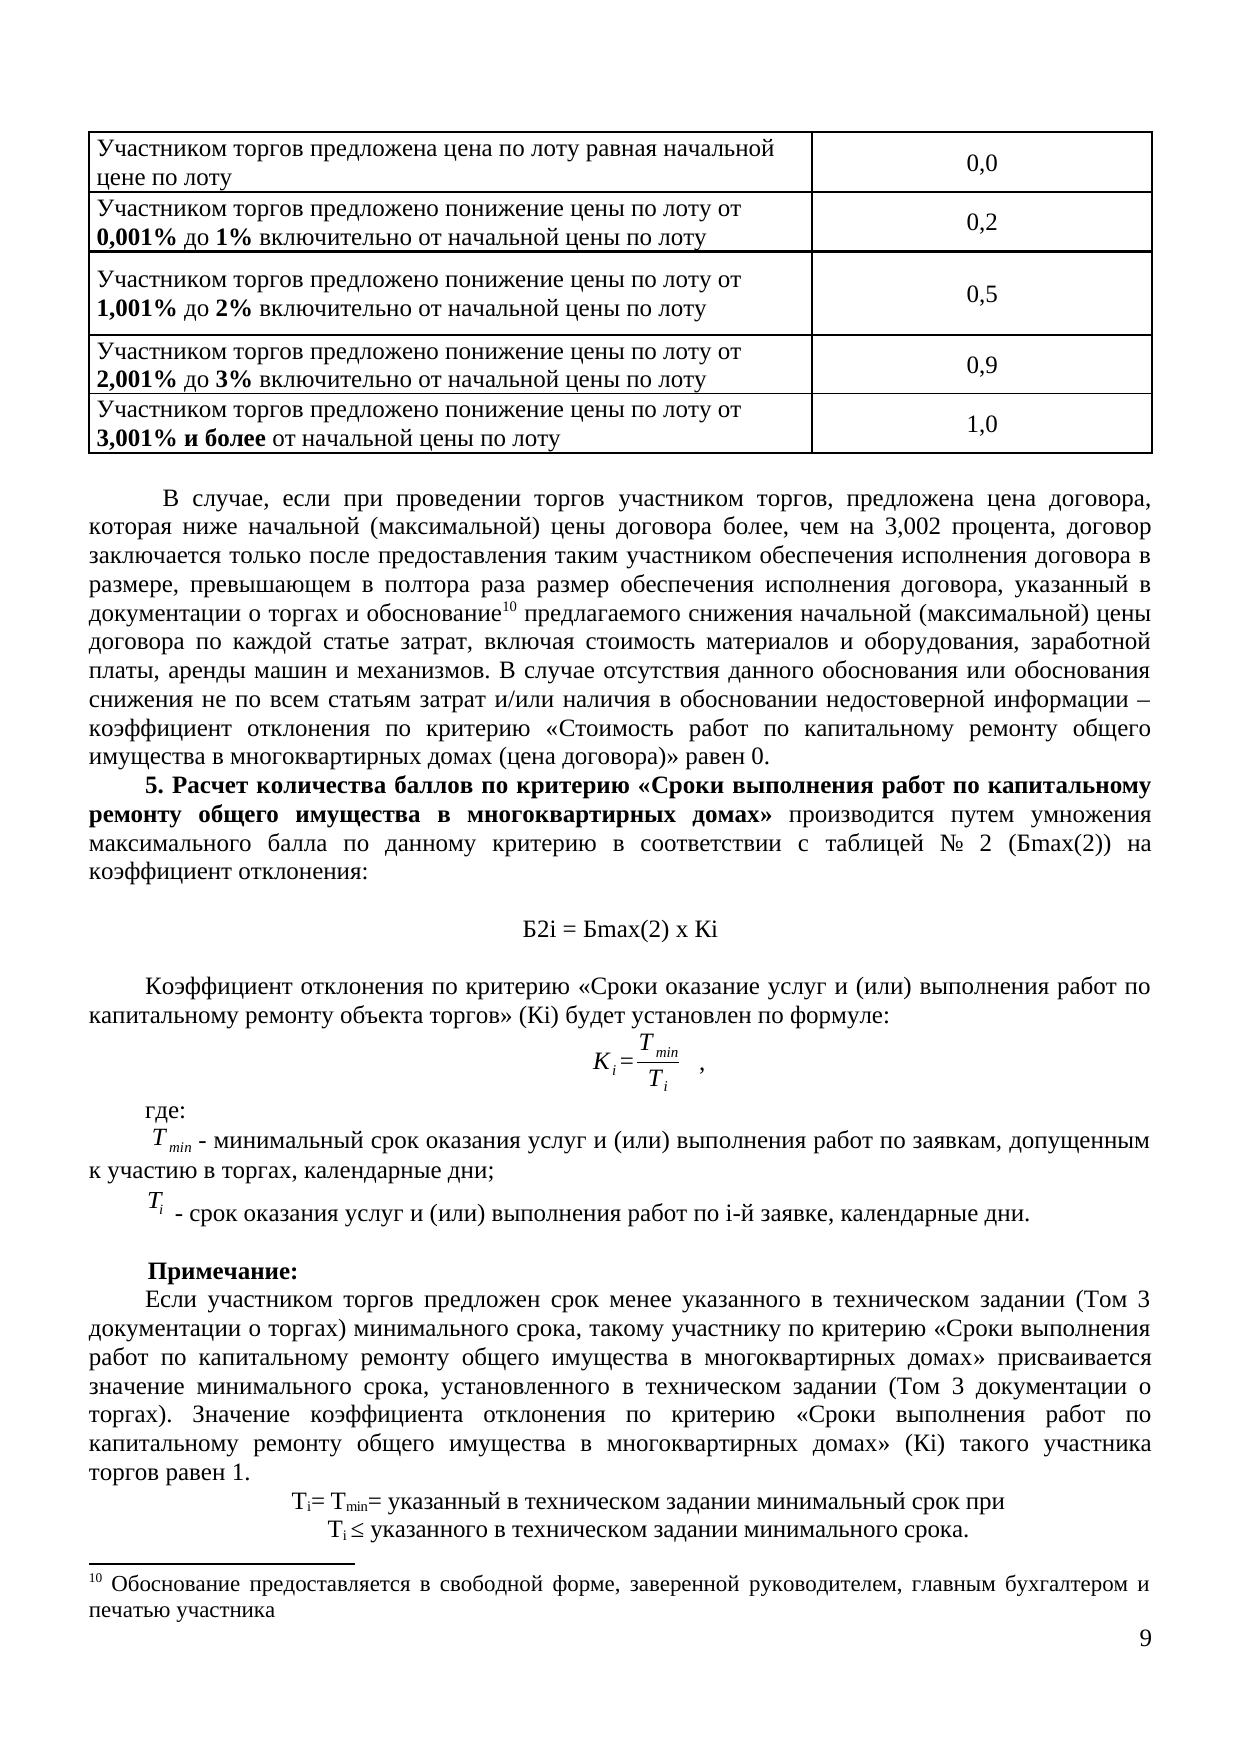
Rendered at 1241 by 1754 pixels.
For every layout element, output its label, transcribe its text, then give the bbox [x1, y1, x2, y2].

text - срок оказания услуг и (или) выполнения работ по i-й заявке, календарные дни. [89, 1184, 1152, 1227]
text где: [89, 1095, 1152, 1124]
text 5. Расчет количества баллов по критерию «Сроки выполнения работ по капитальному ремонту общего имущества в многоквартирных домах» производится путем умножения максимального балла по данному критерию в соответствии с таблицей № 2 (Бmax(2)) на коэффициент отклонения: [89, 770, 1152, 885]
text - минимальный срок оказания услуг и (или) выполнения работ по заявкам, допущенным к участию в торгах, календарные дни; [89, 1124, 1152, 1184]
text Коэффициент отклонения по критерию «Сроки оказание услуг и (или) выполнения работ по капитальному ремонту объекта торгов» (Кi) будет установлен по формуле: [89, 971, 1152, 1029]
table_cell Участником торгов предложено понижение цены по лоту от 2,001% до 3% включительно от начальной цены по лоту [90, 336, 811, 393]
table_cell Участником торгов предложено понижение цены по лоту от 3,001% и более от начальной цены по лоту [90, 394, 811, 452]
text Ti= Тmin= указанный в техническом задании минимальный срок при [89, 1486, 1152, 1514]
table_cell 1,0 [813, 394, 1151, 452]
table_cell 0,2 [813, 193, 1151, 250]
table_cell 0,5 [813, 253, 1151, 334]
text Примечание: [89, 1256, 1152, 1284]
table_cell Участником торгов предложено понижение цены по лоту от 0,001% до 1% включительно от начальной цены по лоту [90, 193, 811, 250]
subtitle Если участником торгов предложен срок менее указанного в техническом задании (Том 3 документации о торгах) минимального срока, такому участнику по критерию «Сроки выполнения работ по капитальному ремонту общего имущества в многоквартирных домах» присваивается значение минимального срока, установленного в техническом задании (Том 3 документации о торгах). Значение коэффициента отклонения по критерию «Сроки выполнения работ по капитальному ремонту общего имущества в многоквартирных домах» (Кi) такого участника торгов равен 1. [89, 1284, 1152, 1486]
table_cell 0,9 [813, 336, 1151, 393]
text Б2i = Бmax(2) x Кi [89, 914, 1152, 943]
text В случае, если при проведении торгов участником торгов, предложена цена договора, которая ниже начальной (максимальной) цены договора более, чем на 3,002 процента, договор заключается только после предоставления таким участником обеспечения исполнения договора в размере, превышающем в полтора раза размер обеспечения исполнения договора, указанный в документации о торгах и обоснование предлагаемого снижения начальной (максимальной) цены договора по каждой статье затрат, включая стоимость материалов и оборудования, заработной платы, аренды машин и механизмов. В случае отсутствия данного обоснования или обоснования снижения не по всем статьям затрат и/или наличия в обосновании недостоверной информации – коэффициент отклонения по критерию «Стоимость работ по капитальному ремонту общего имущества в многоквартирных домах (цена договора)» равен 0. [89, 483, 1152, 770]
text Тi ≤ указанного в техническом задании минимального срока. [89, 1514, 1152, 1543]
table_cell Участником торгов предложена цена по лоту равная начальной цене по лоту [90, 133, 811, 191]
text , [89, 1029, 1152, 1095]
table_cell Участником торгов предложено понижение цены по лоту от 1,001% до 2% включительно от начальной цены по лоту [90, 253, 811, 334]
table_cell 0,0 [813, 133, 1151, 191]
